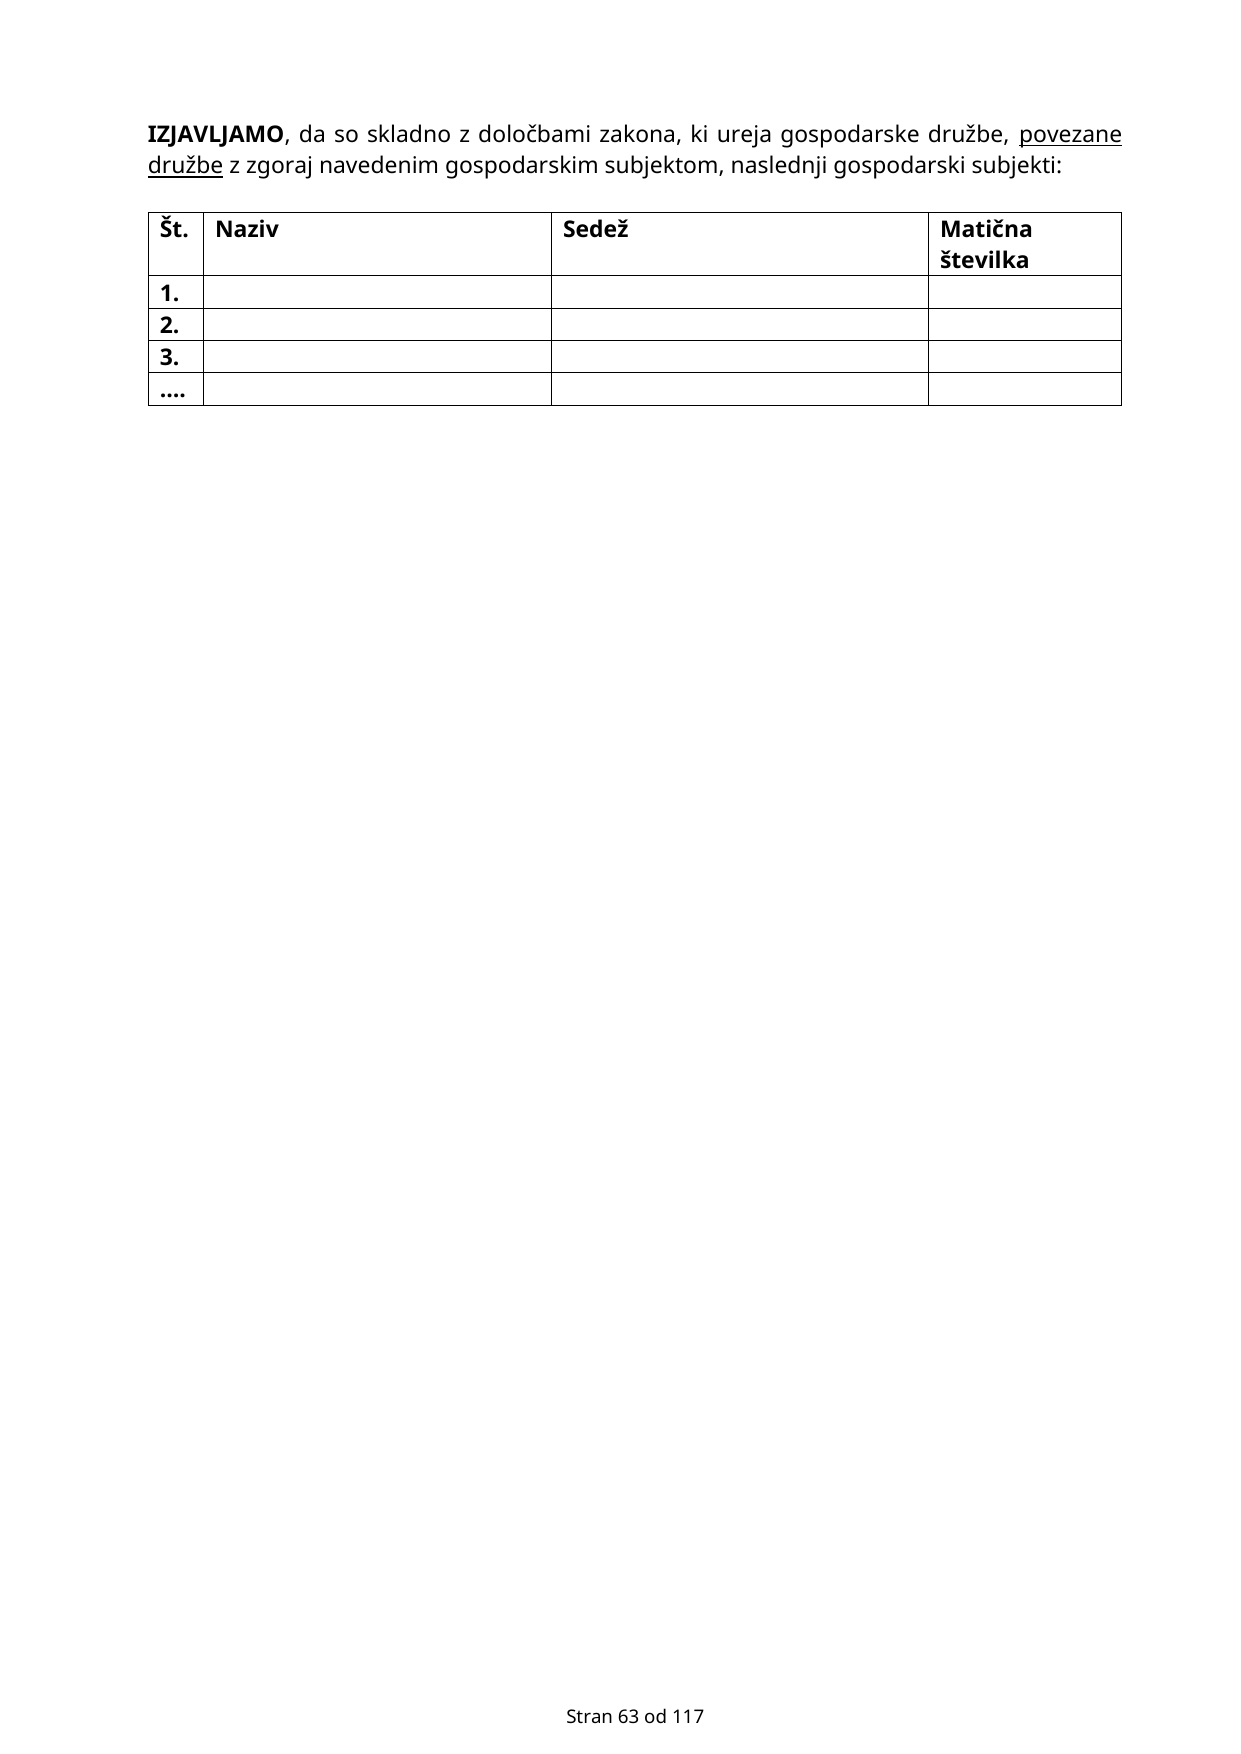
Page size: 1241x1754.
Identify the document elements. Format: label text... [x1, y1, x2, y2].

table_cell [204, 373, 551, 404]
table_cell [929, 276, 1121, 308]
table_header Št. [149, 213, 203, 275]
table_cell [204, 309, 551, 340]
table_cell 1. [149, 276, 203, 308]
table_header Naziv [204, 213, 551, 275]
table_cell [552, 373, 928, 404]
table_header Sedež [552, 213, 928, 275]
table_cell [929, 341, 1121, 372]
table_cell …. [149, 373, 203, 404]
table_cell [552, 341, 928, 372]
table_cell 3. [149, 341, 203, 372]
table_cell [204, 276, 551, 308]
table_cell 2. [149, 309, 203, 340]
table_cell [552, 309, 928, 340]
table_cell [552, 276, 928, 308]
table_cell [929, 373, 1121, 404]
table_cell [929, 309, 1121, 340]
table_header Matična številka [929, 213, 1121, 275]
text IZJAVLJAMO, da so skladno z določbami zakona, ki ureja gospodarske družbe, povezane družbe z zgoraj navedenim gospodarskim subjektom, naslednji gospodarski subjekti: [148, 118, 1122, 181]
table_cell [204, 341, 551, 372]
